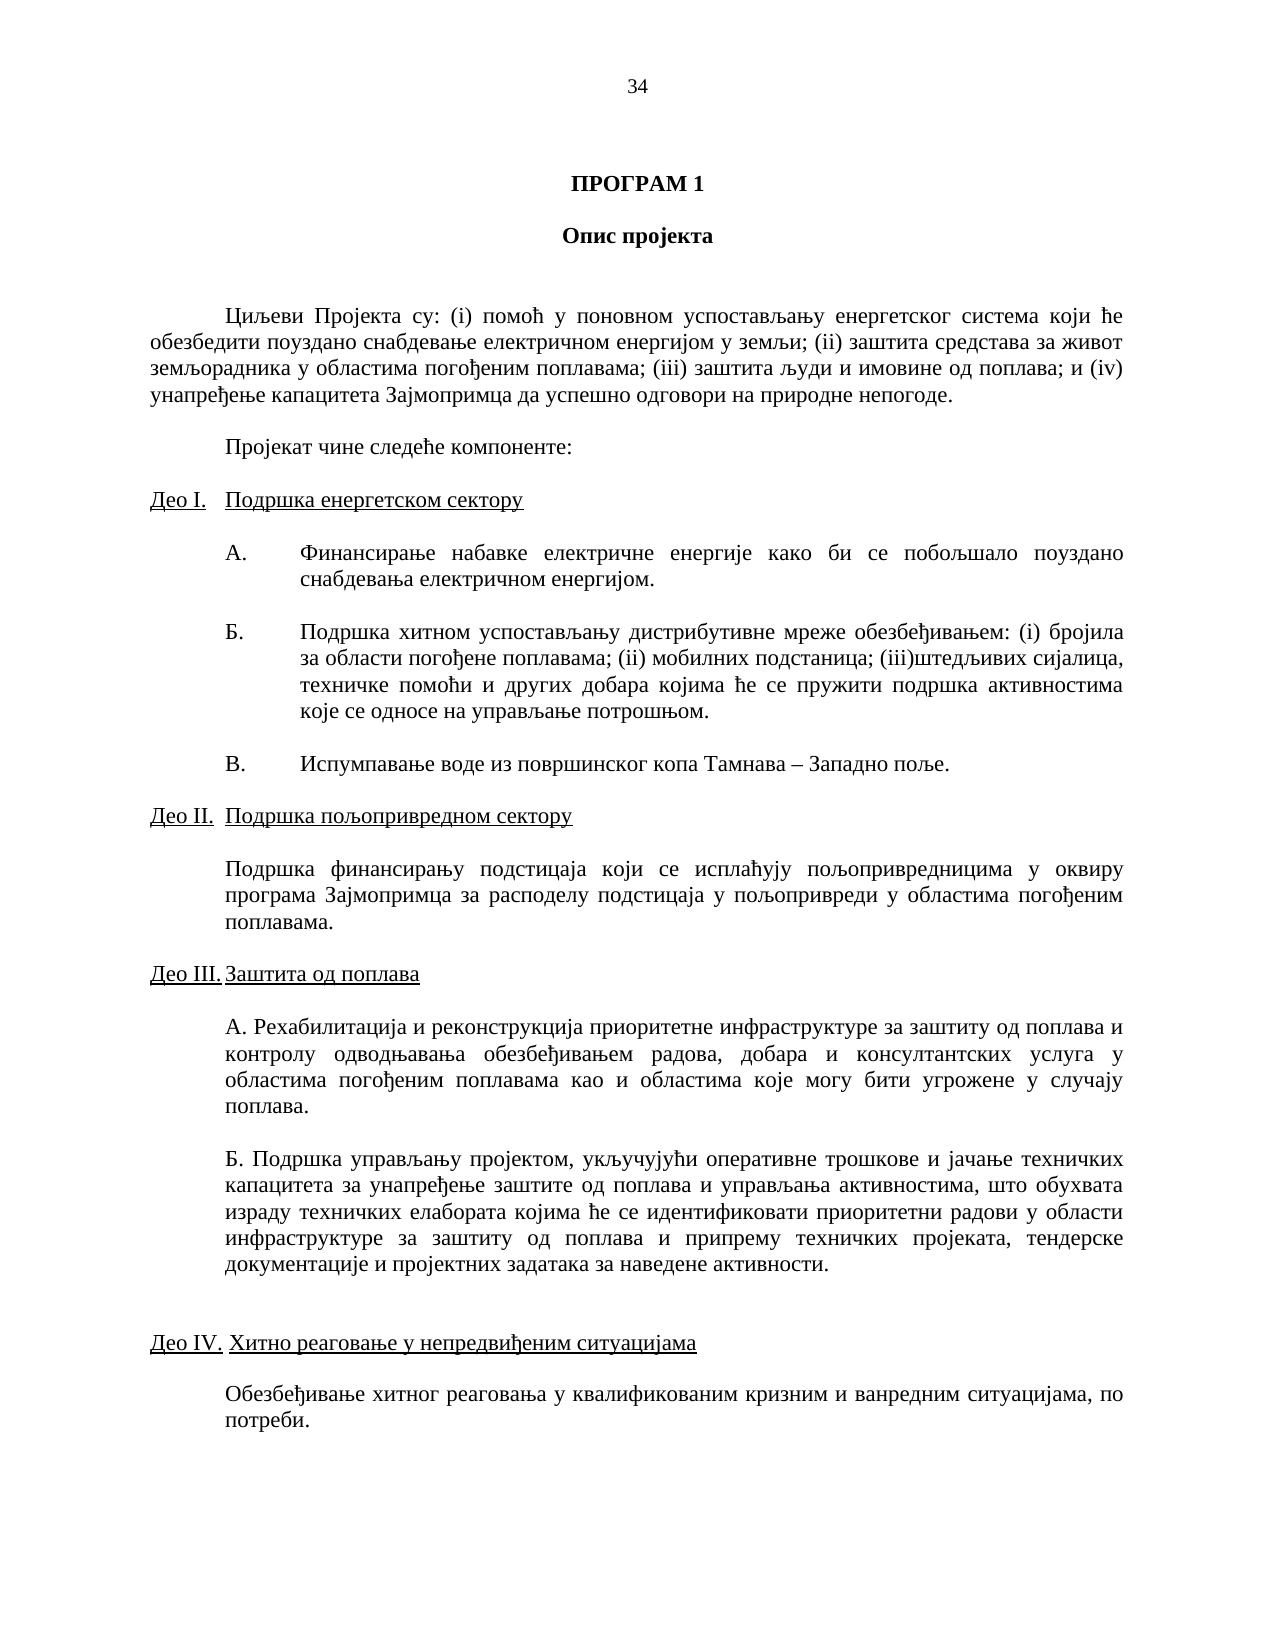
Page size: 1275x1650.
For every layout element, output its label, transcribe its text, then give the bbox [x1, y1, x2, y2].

text Део II. Подршка пољопривредном сектору [150, 802, 1125, 829]
text Подршка финансирању подстицаја који се исплаћују пољопривредницима у оквиру програма Зајмопримца за расподелу подстицаја у пољопривреди у областима погођеним поплавама. [225, 855, 1125, 934]
text Део III. Заштита од поплава [150, 961, 1125, 987]
text Опис пројекта [150, 223, 1125, 249]
text ПРОГРАМ 1 [150, 170, 1125, 196]
text Део IV. Хитно реаговање у непредвиђеним ситуацијама [150, 1329, 1125, 1356]
text А. Рехабилитација и реконструкција приоритетне инфраструктуре за заштиту од поплава и контролу одводњавања обезбеђивањем радова, добара и консултантских услуга у областима погођеним поплавама као и областима које могу бити угрожене у случају поплава. [225, 1013, 1125, 1119]
text Пројекат чине следеће компоненте: [150, 433, 1125, 460]
text В. Испумпавање воде из површинског копа Тамнава – Западно поље. [225, 750, 1125, 776]
text Циљеви Пројекта су: (i) помоћ у поновном успостављању енергетског система који ће обезбедити поуздано снабдевање електричном енергијом у земљи; (ii) заштита средстава за живот земљорадника у областима погођеним поплавама; (iii) заштита људи и имовине од поплава; и (iv) унапређење капацитета Зајмопримца да успешно одговори на природне непогоде. [150, 302, 1125, 407]
text Б. Подршка управљању пројектом, укључујући оперативне трошкове и јачање техничких капацитета за унапређење заштите од поплава и управљања активностима, што обухвата израду техничких елабората којима ће се идентификовати приоритетни радови у области инфраструктуре за заштиту од поплава и припрему техничких пројеката, тендерске документације и пројектних задатака за наведене активности. [225, 1145, 1125, 1277]
text Обезбеђивање хитног реаговања у квалификованим кризним и ванредним ситуацијама, по потреби. [225, 1380, 1125, 1433]
text Б. Подршка хитном успостављању дистрибутивне мреже обезбеђивањем: (i) бројила за области погођене поплавама; (ii) мобилних подстаница; (iii)штедљивих сијалица, техничке помоћи и других добара којима ће се пружити подршка активностима које се односе на управљање потрошњом. [225, 618, 1125, 723]
text A. Финансирање набавке електричне енергије како би се побољшало поуздано снабдевања електричном енергијом. [225, 539, 1125, 592]
text Део I. Подршка енергетском сектору [150, 486, 1125, 512]
